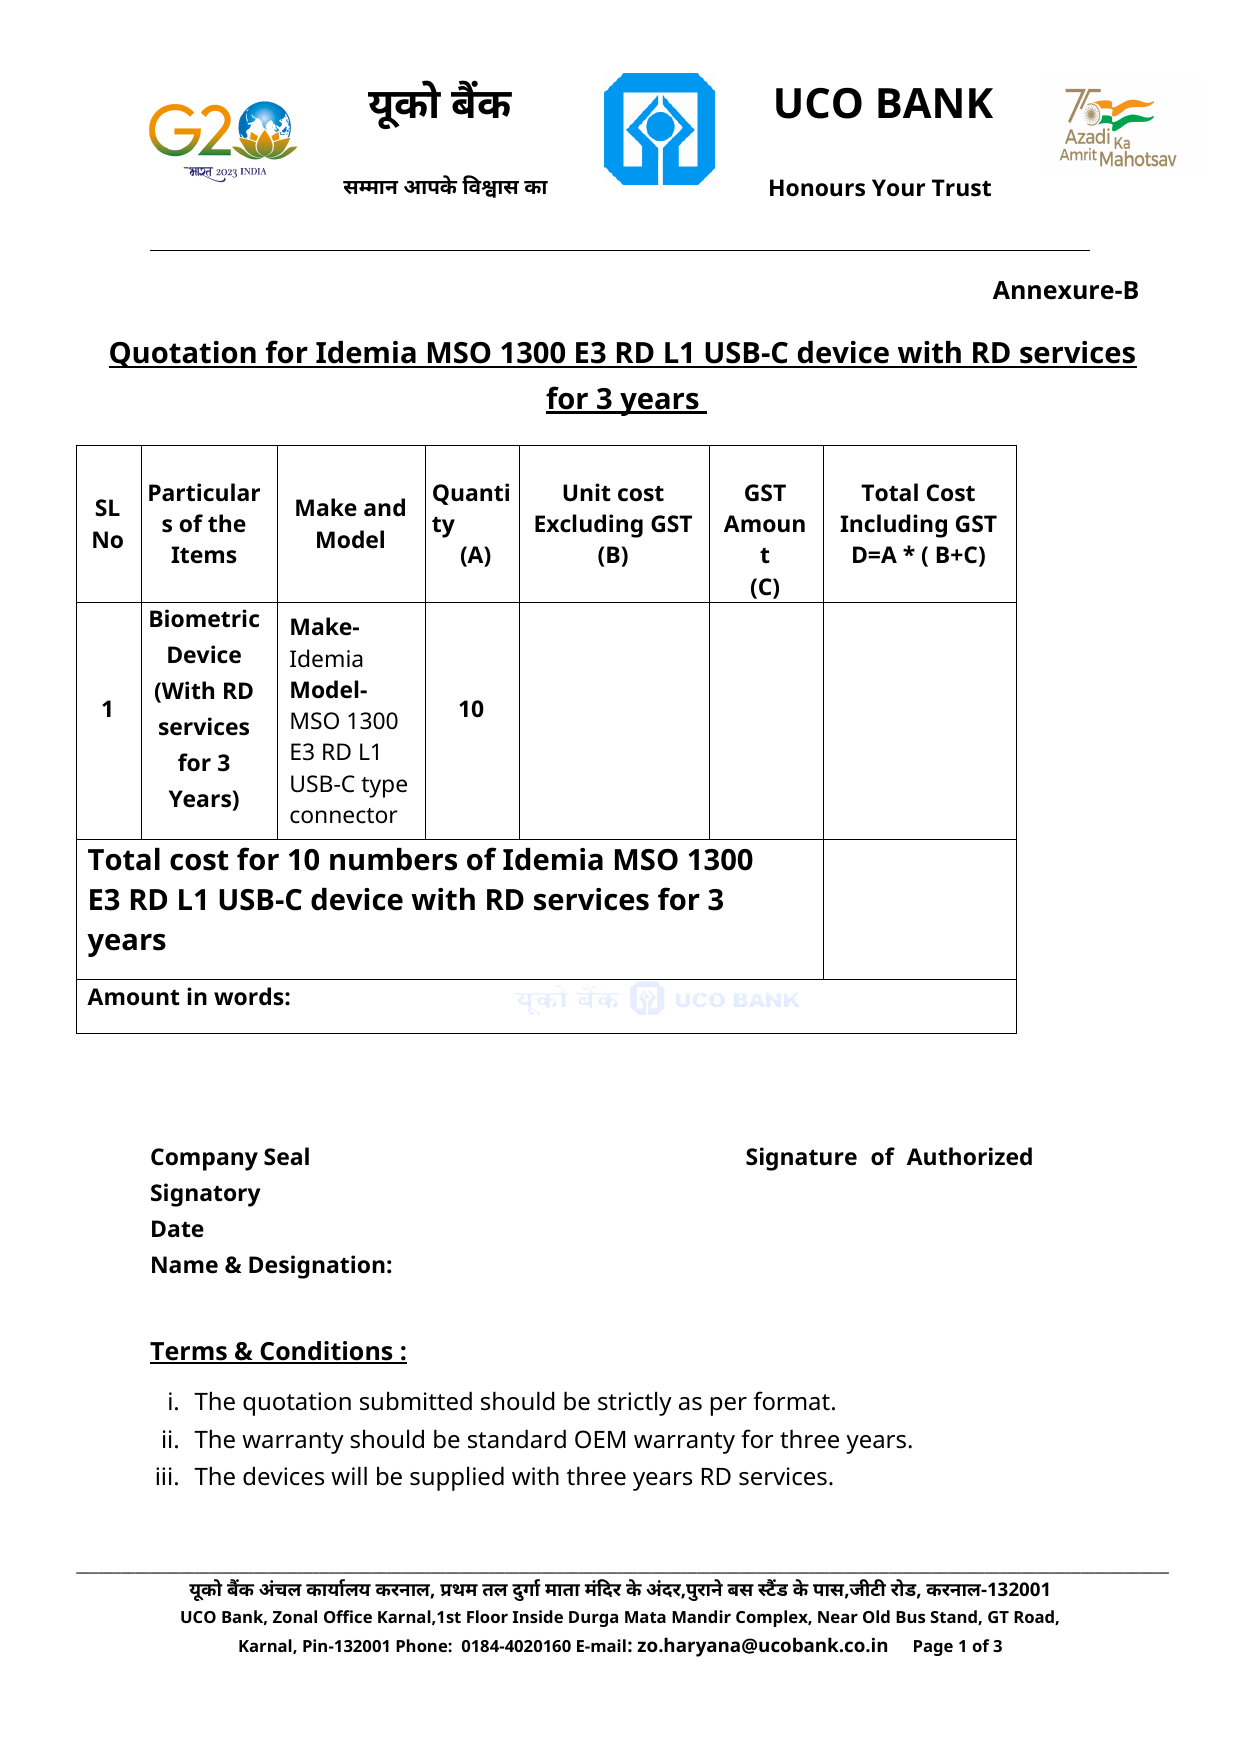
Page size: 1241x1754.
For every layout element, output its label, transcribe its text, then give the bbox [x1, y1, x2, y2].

text Terms & Conditions : [150, 1333, 1034, 1368]
text Name & Designation: [150, 1249, 1034, 1280]
text Company Seal Signature of Authorized Signatory [150, 1141, 1034, 1208]
table_cell [710, 603, 823, 838]
table_cell 1 [77, 603, 141, 838]
table_header GST Amount (C) [710, 446, 823, 602]
text Quotation for Idemia MSO 1300 E3 RD L1 USB-C device with RD services for 3 years [106, 332, 1139, 418]
table_header SL No [77, 446, 141, 602]
picture [604, 73, 715, 185]
list The quotation submitted should be strictly as per format. [179, 1385, 1095, 1418]
picture [1044, 73, 1202, 176]
list The devices will be supplied with three years RD services. [179, 1460, 1095, 1493]
table_header Total Cost Including GST D=A * ( B+C) [824, 446, 1016, 602]
table_header Make and Model [278, 446, 425, 602]
table_cell Biometric Device (With RD services for 3 Years) [142, 603, 277, 838]
table_cell [824, 840, 1016, 979]
text Date [150, 1213, 1034, 1244]
table_cell Make- Idemia Model- MSO 1300 E3 RD L1 USB-C type connector [278, 603, 425, 838]
list The warranty should be standard OEM warranty for three years. [179, 1423, 1095, 1455]
table_cell [520, 603, 709, 838]
table_cell 10 [426, 603, 519, 838]
table_cell Amount in words: [77, 980, 1016, 1032]
table_header Unit cost Excluding GST (B) [520, 446, 709, 602]
picture [127, 73, 298, 198]
table_header Quantity (A) [426, 446, 519, 602]
text Annexure-B [106, 272, 1139, 306]
table_cell [824, 603, 1016, 838]
table_cell Total cost for 10 numbers of Idemia MSO 1300 E3 RD L1 USB-C device with RD services for 3 years [77, 840, 823, 979]
table_header Particulars of the Items [142, 446, 277, 602]
